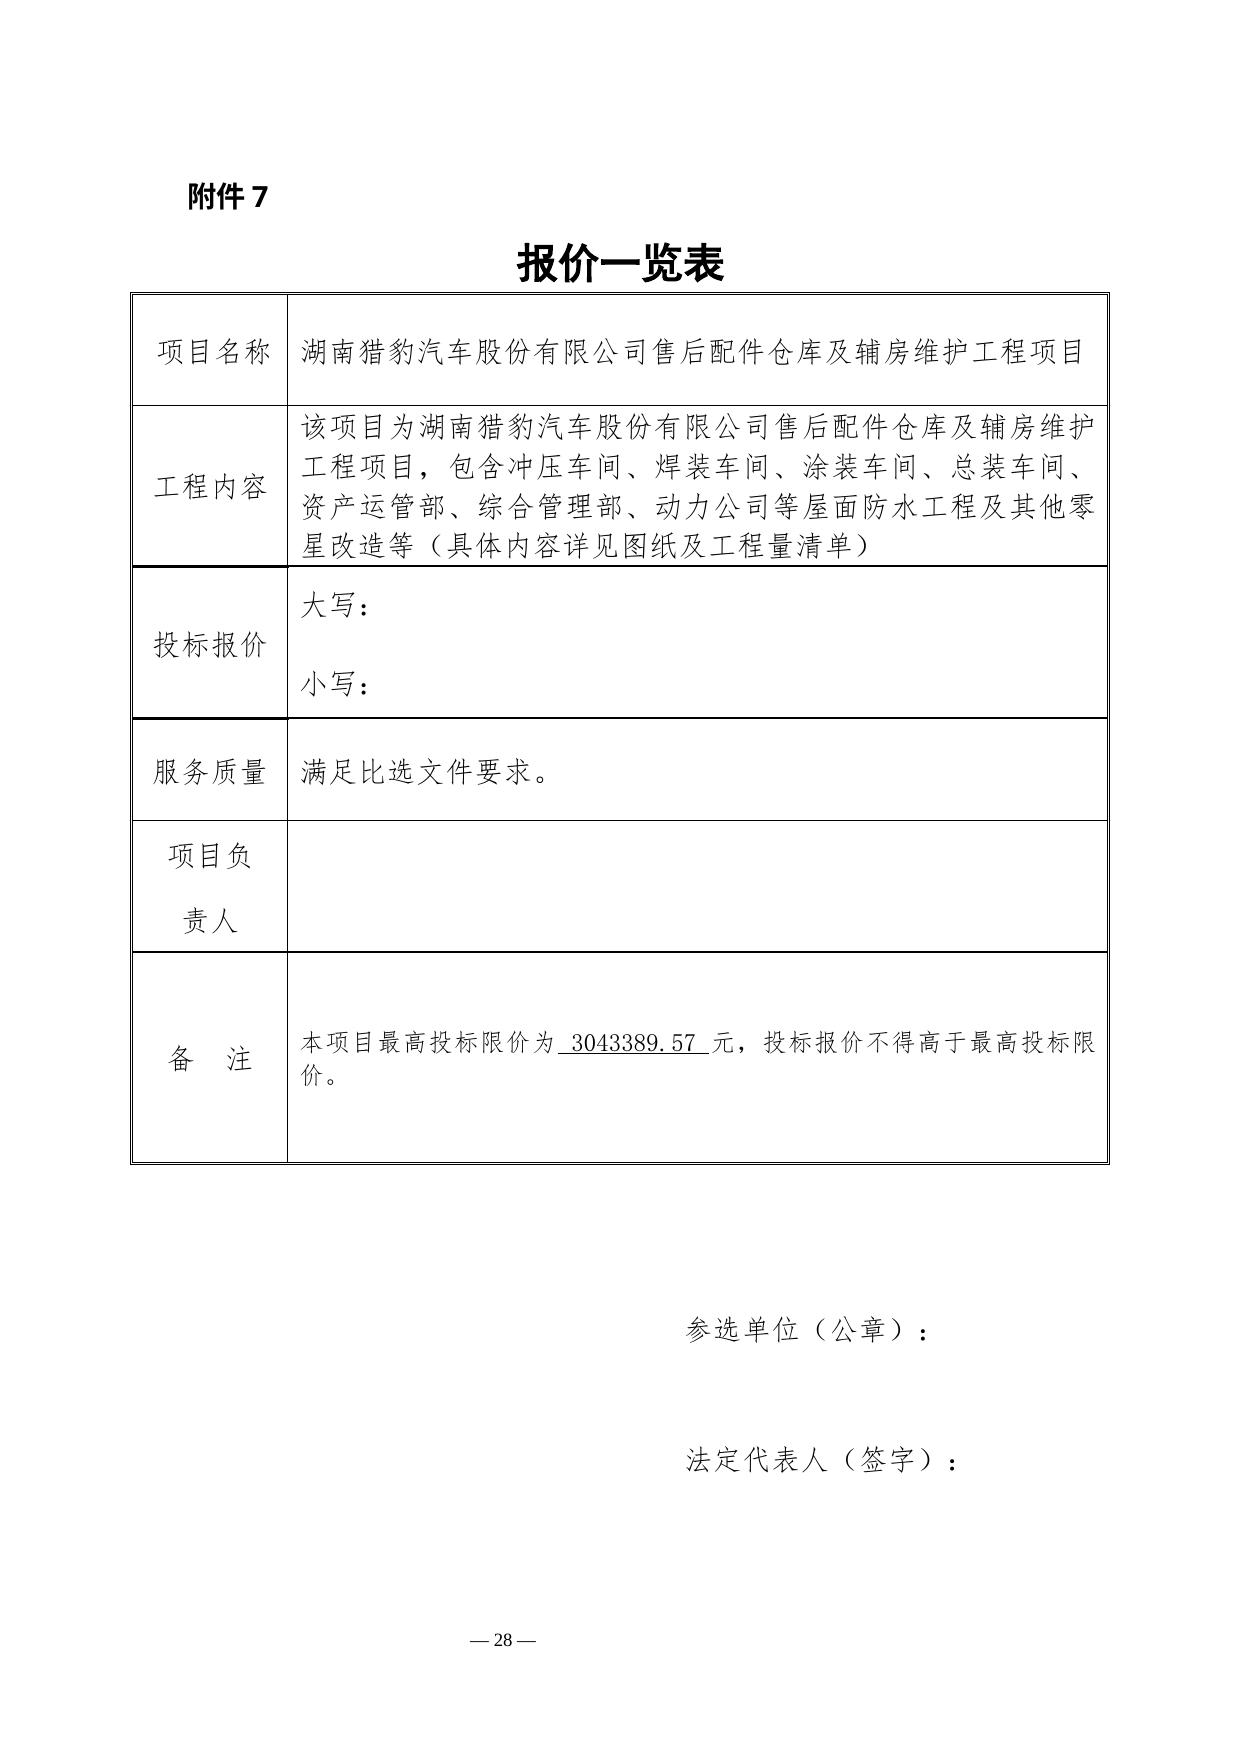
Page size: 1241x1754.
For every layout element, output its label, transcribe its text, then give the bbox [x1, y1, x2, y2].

table_cell [288, 821, 1107, 951]
table_cell 工程内容 [133, 406, 287, 565]
table_cell 本项目最高投标限价为 3043389.57 元，投标报价不得高于最高投标限价。 [288, 953, 1107, 1162]
text 附件7 [187, 162, 1053, 227]
text 参选单位（公章）： [187, 1295, 1053, 1360]
table_cell 大写： 小写： [288, 567, 1107, 717]
table_cell 项目负 责人 [133, 821, 287, 951]
text 法定代表人（签字）： [187, 1425, 1053, 1490]
text 报价一览表 [187, 227, 1053, 292]
table_header 湖南猎豹汽车股份有限公司售后配件仓库及辅房维护工程项目 [288, 295, 1107, 404]
table_header 项目名称 [133, 295, 287, 404]
table_cell 投标报价 [133, 568, 287, 717]
table_cell 该项目为湖南猎豹汽车股份有限公司售后配件仓库及辅房维护工程项目，包含冲压车间、焊装车间、涂装车间、总装车间、资产运管部、综合管理部、动力公司等屋面防水工程及其他零星改造等（具体内容详见图纸及工程量清单） [288, 406, 1107, 565]
table_cell 备 注 [133, 953, 287, 1162]
table_cell 服务质量 [133, 720, 287, 819]
table_cell 满足比选文件要求。 [288, 719, 1107, 819]
